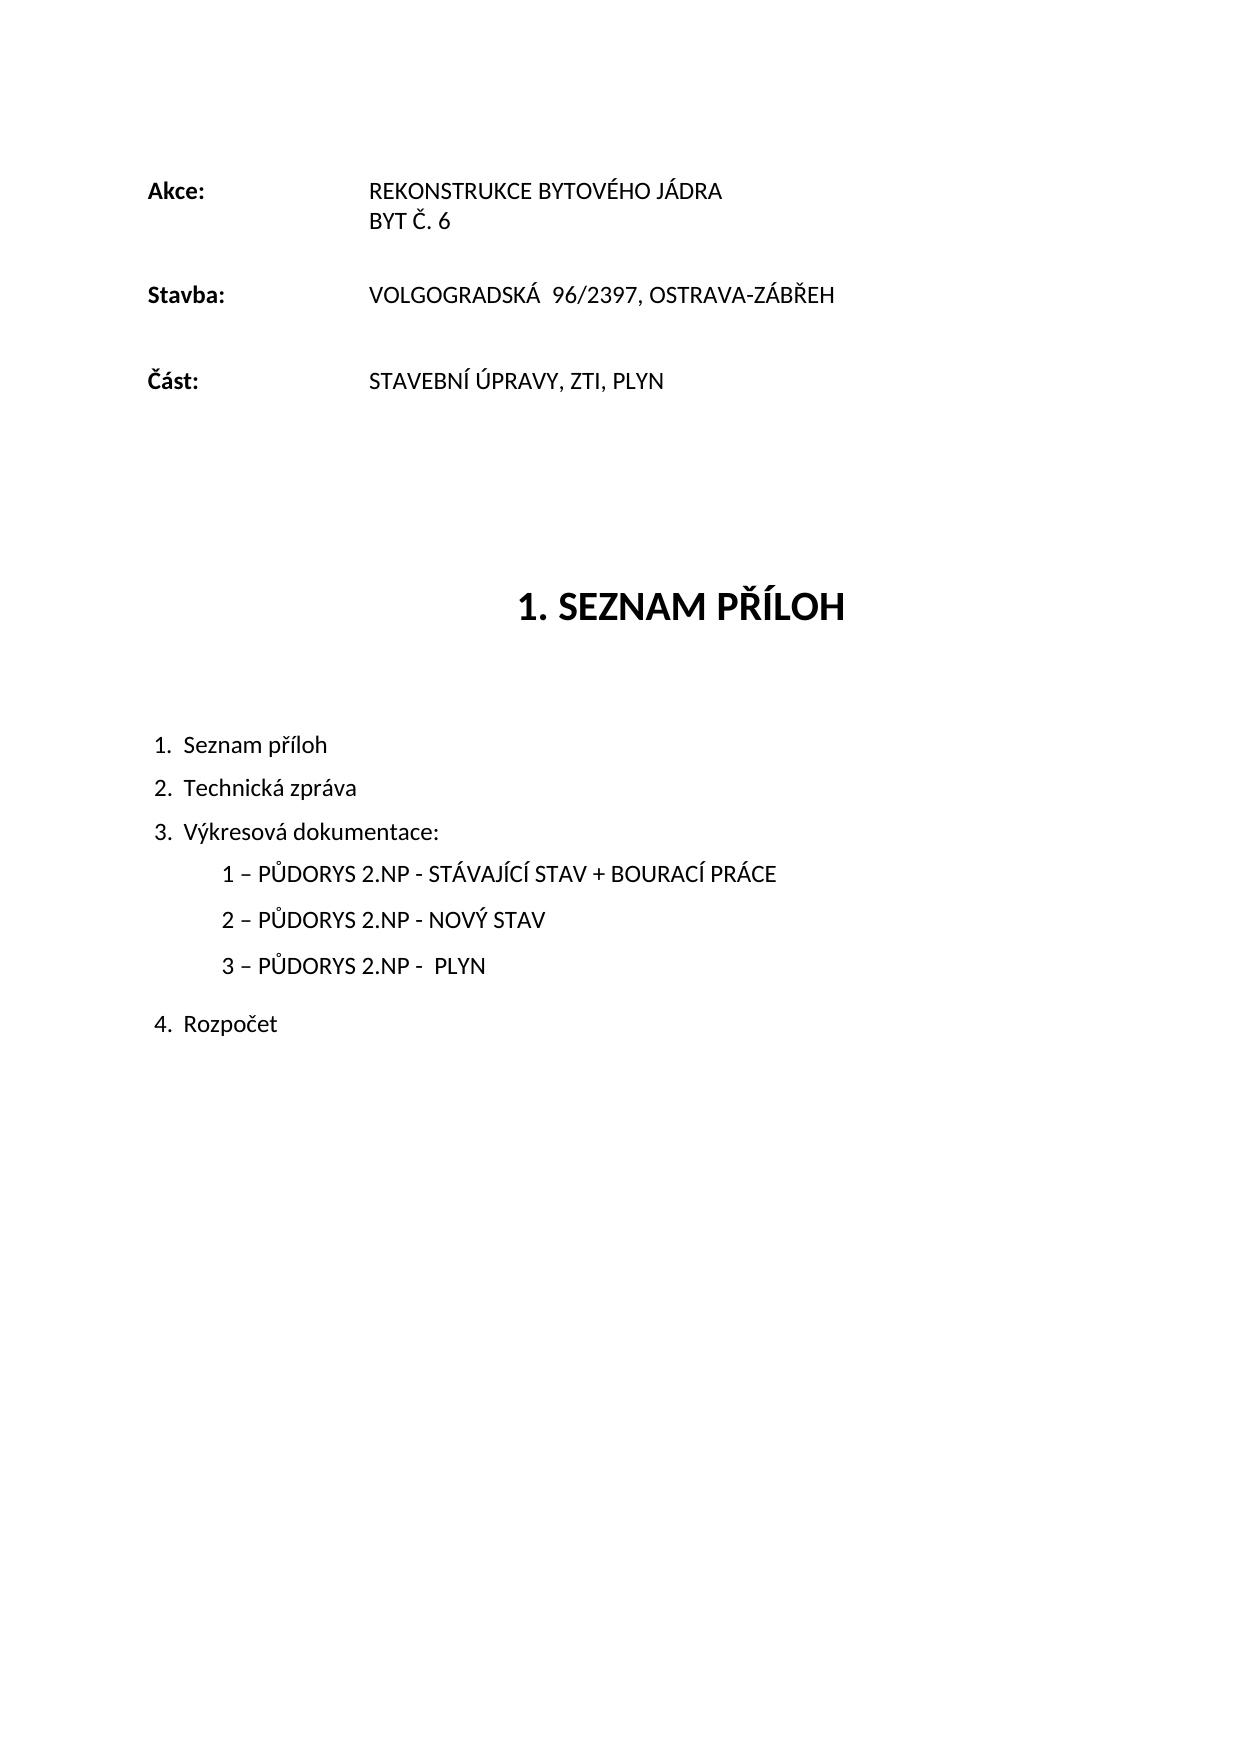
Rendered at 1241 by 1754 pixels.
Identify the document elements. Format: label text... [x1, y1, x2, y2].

text 3 – PŮDORYS 2.NP - PLYN [148, 950, 1107, 981]
text Akce: REKONSTRUKCE BYTOVÉHO JÁDRA [148, 175, 1107, 206]
text 1 – PŮDORYS 2.NP - STÁVAJÍCÍ STAV + BOURACÍ PRÁCE [148, 859, 1107, 889]
text Část: STAVEBNÍ ÚPRAVY, ZTI, PLYN [148, 365, 1107, 396]
list Výkresová dokumentace: [154, 816, 1107, 846]
text 2 – PŮDORYS 2.NP - NOVÝ STAV [148, 904, 1107, 935]
list Rozpočet [154, 1008, 1107, 1039]
text 1. SEZNAM PŘÍLOH [441, 580, 1107, 631]
list Technická zpráva [154, 773, 1107, 803]
text 1. Seznam příloh [148, 729, 1107, 760]
text BYT Č. 6 [148, 206, 1107, 236]
text Stavba: VOLGOGRADSKÁ 96/2397, OSTRAVA-ZÁBŘEH [148, 279, 1107, 309]
